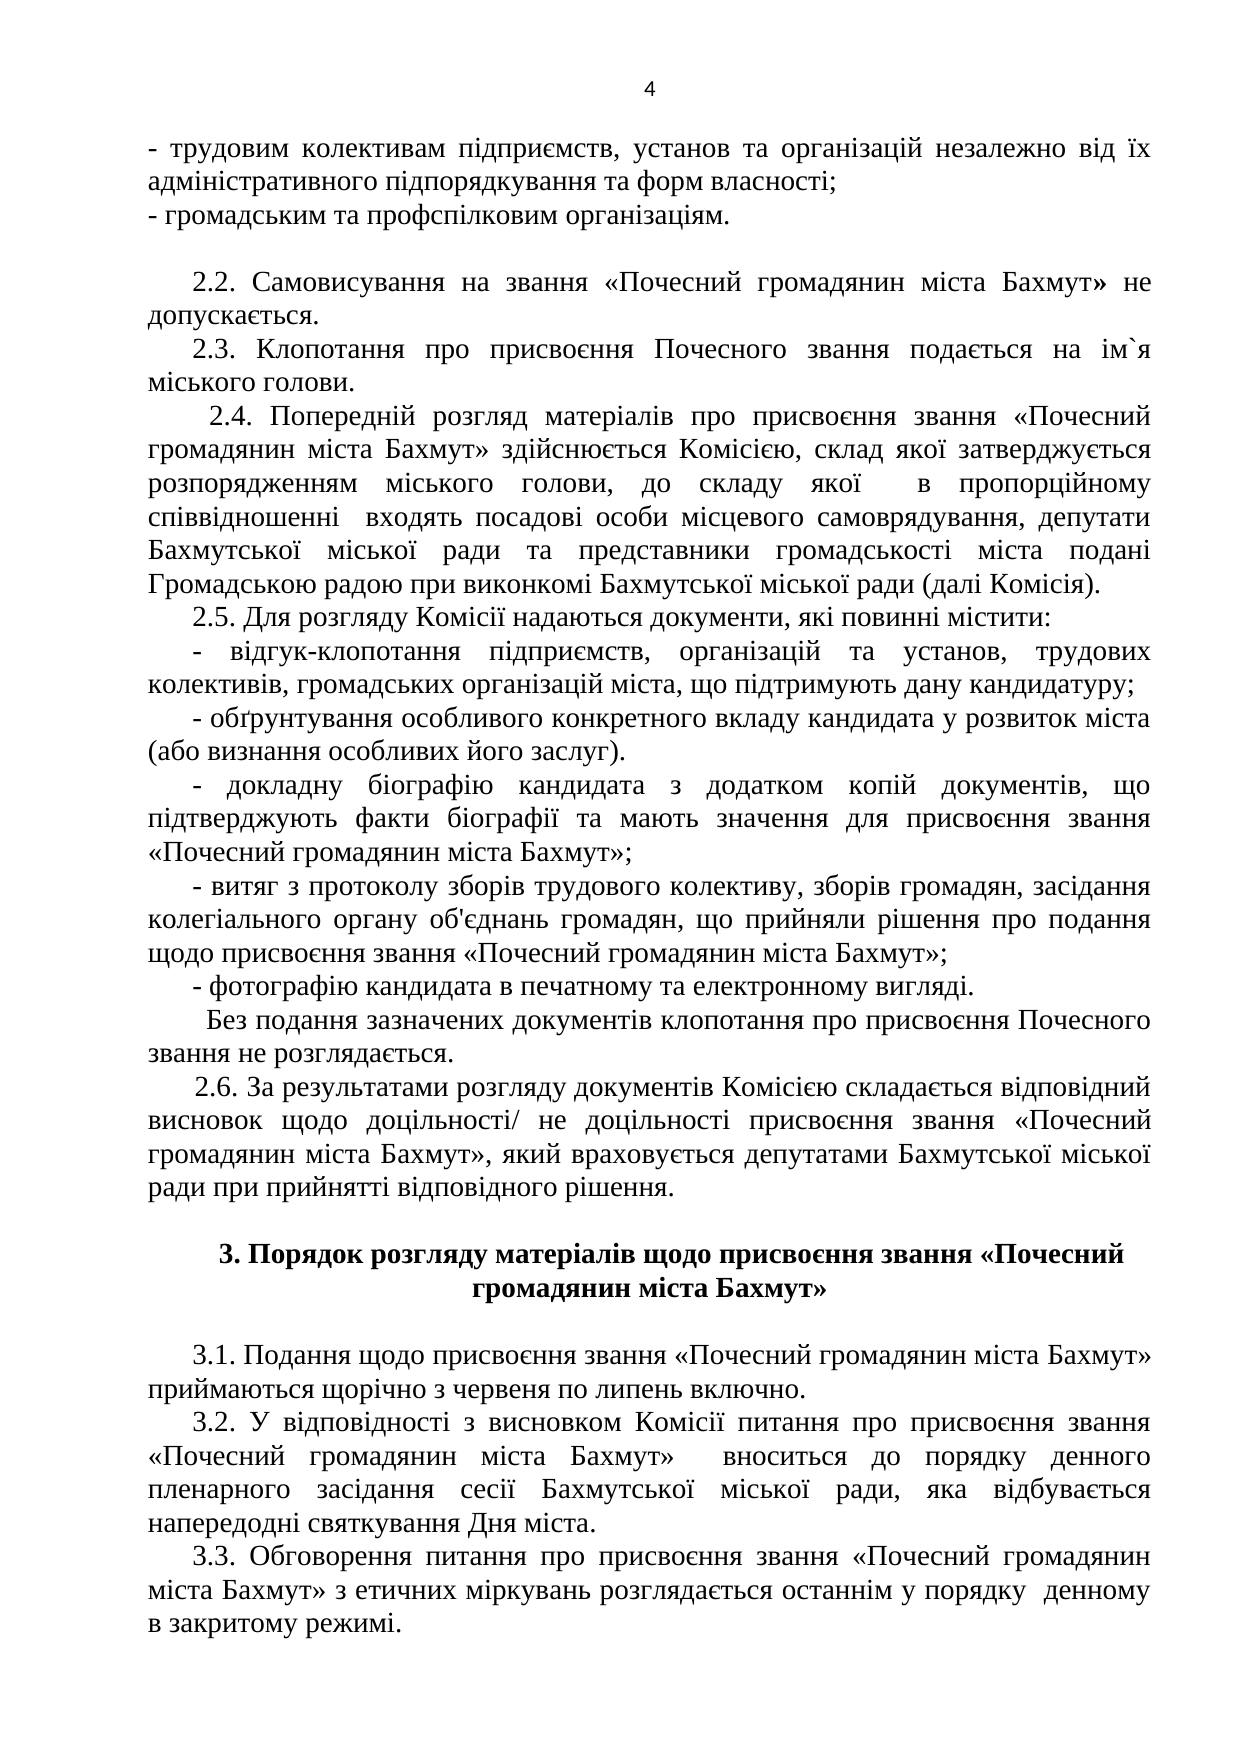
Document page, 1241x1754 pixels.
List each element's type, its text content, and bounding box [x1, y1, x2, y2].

text 2.4. Попередній розгляд матеріалів про присвоєння звання «Почесний громадянин міста Бахмут» здійснюється Комісією, склад якої затверджується розпорядженням міського голови, до складу якої в пропорційному співвідношенні входять посадові особи місцевого самоврядування, депутати Бахмутської міської ради та представники громадськості міста подані Громадською радою при виконкомі Бахмутської міської ради (далі Комісія). [148, 398, 1152, 599]
text 3. Порядок розгляду матеріалів щодо присвоєння звання «Почесний громадянин міста Бахмут» [148, 1237, 1152, 1304]
text - відгук-клопотання підприємств, організацій та установ, трудових колективів, громадських організацій міста, що підтримують дану кандидатуру; [148, 633, 1152, 700]
text - обґрунтування особливого конкретного вкладу кандидата у розвиток міста (або визнання особливих його заслуг). [148, 700, 1152, 767]
text 3.2. У відповідності з висновком Комісії питання про присвоєння звання «Почесний громадянин міста Бахмут» вноситься до порядку денного пленарного засідання сесії Бахмутської міської ради, яка відбувається напередодні святкування Дня міста. [148, 1404, 1152, 1538]
text 3.1. Подання щодо присвоєння звання «Почесний громадянин міста Бахмут» приймаються щорічно з червеня по липень включно. [148, 1337, 1152, 1404]
text 3.3. Обговорення питання про присвоєння звання «Почесний громадянин міста Бахмут» з етичних міркувань розглядається останнім у порядку денному в закритому режимі. [148, 1538, 1152, 1639]
text 2.3. Клопотання про присвоєння Почесного звання подається на ім`я міського голови. [148, 331, 1152, 398]
text Без подання зазначених документів клопотання про присвоєння Почесного звання не розглядається. [148, 1002, 1152, 1069]
text - фотографію кандидата в печатному та електронному вигляді. [148, 968, 1152, 1002]
text 2.5. Для розгляду Комісії надаються документи, які повинні містити: [148, 599, 1152, 633]
text 2.6. За результатами розгляду документів Комісією складається відповідний висновок щодо доцільності/ не доцільності присвоєння звання «Почесний громадянин міста Бахмут», який враховується депутатами Бахмутської міської ради при прийнятті відповідного рішення. [148, 1069, 1152, 1203]
text - докладну біографію кандидата з додатком копій документів, що підтверджують факти біографії та мають значення для присвоєння звання «Почесний громадянин міста Бахмут»; [148, 767, 1152, 868]
text - витяг з протоколу зборів трудового колективу, зборів громадян, засідання колегіального органу об'єднань громадян, що прийняли рішення про подання щодо присвоєння звання «Почесний громадянин міста Бахмут»; [148, 868, 1152, 968]
text 2.2. Самовисування на звання «Почесний громадянин міста Бахмут» не допускається. [148, 264, 1152, 331]
text - громадським та профспілковим організаціям. [148, 197, 1152, 230]
text - трудовим колективам підприємств, установ та організацій незалежно від їх адміністративного підпорядкування та форм власності; [148, 130, 1152, 197]
